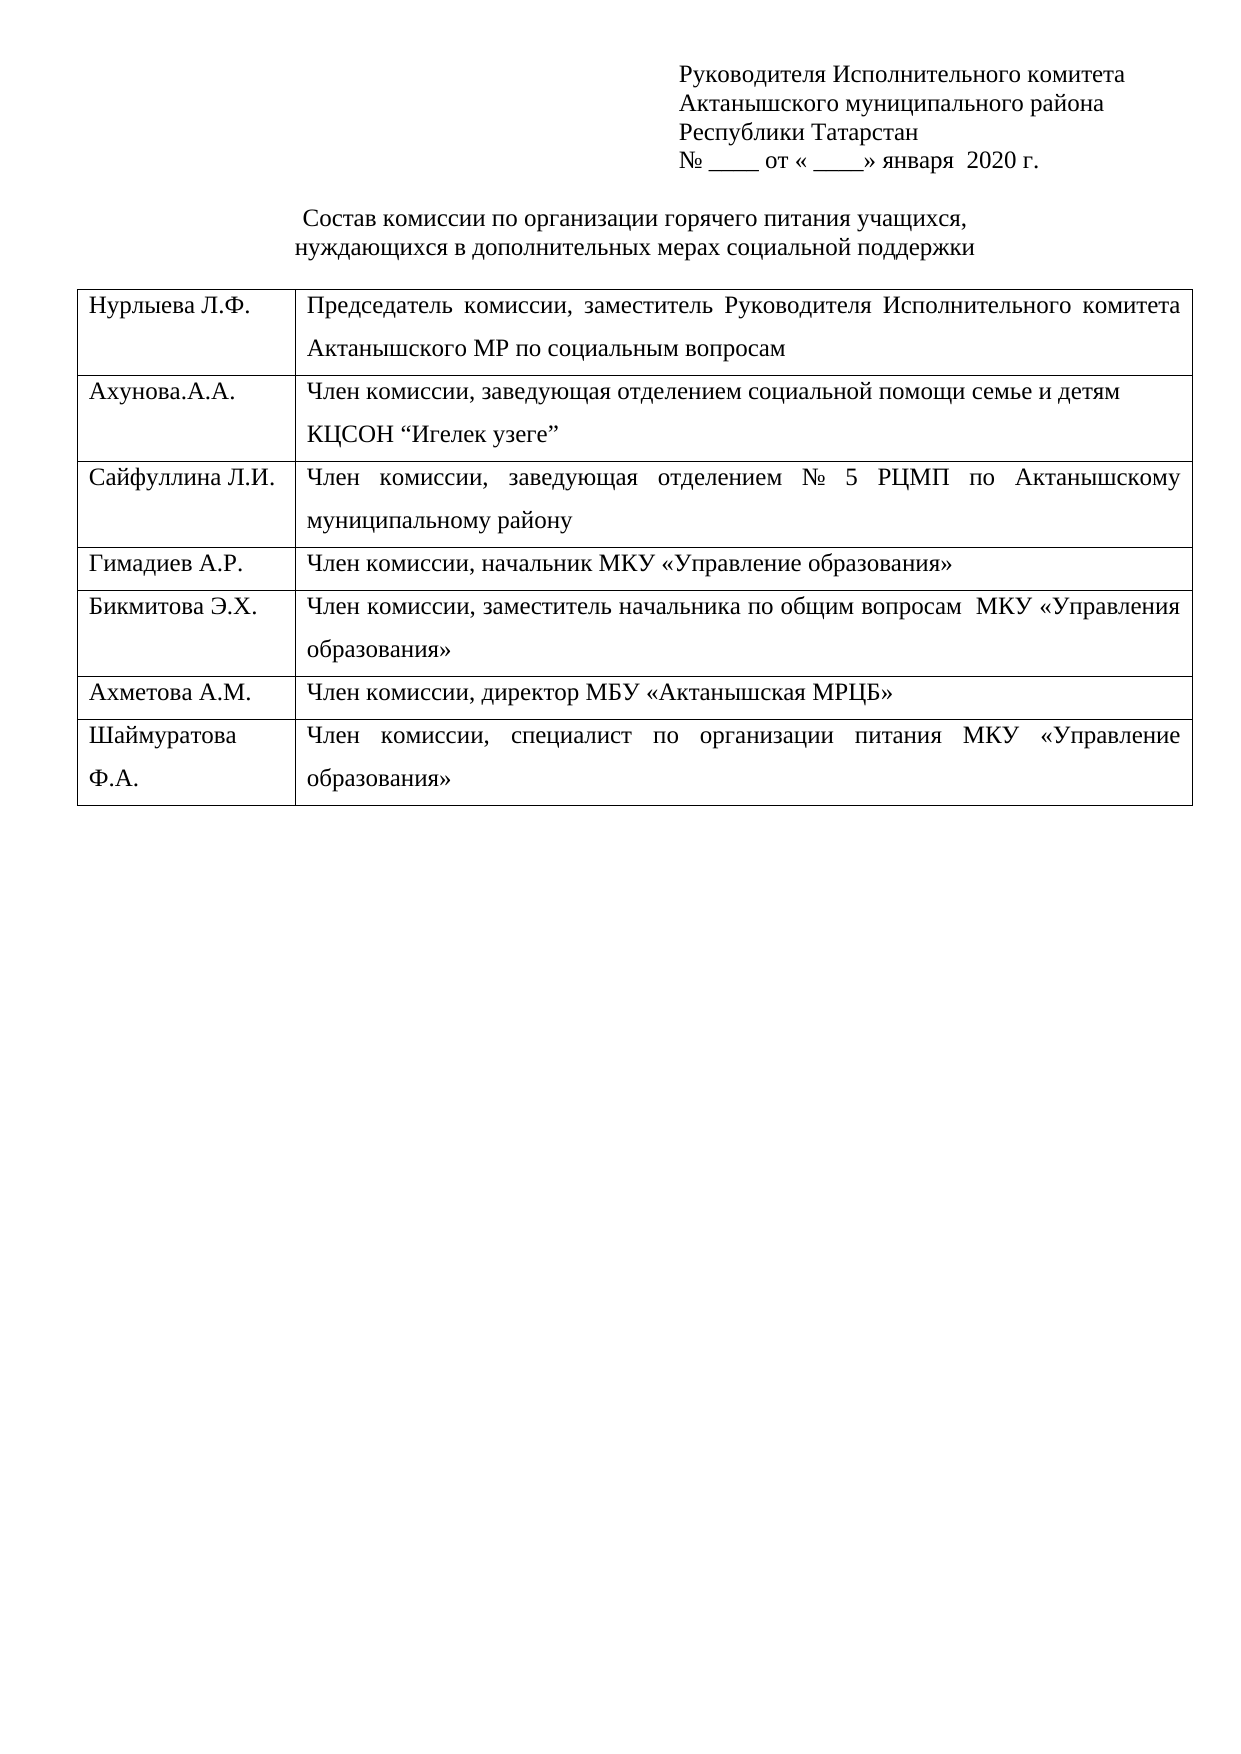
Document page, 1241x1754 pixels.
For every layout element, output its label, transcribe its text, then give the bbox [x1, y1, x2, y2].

table_cell Член комиссии, начальник МКУ «Управление образования» [296, 548, 1192, 590]
table_cell Шаймуратова Ф.А. [78, 720, 295, 805]
text Состав комиссии по организации горячего питания учащихся, [89, 203, 1181, 232]
text нуждающихся в дополнительных мерах социальной поддержки [89, 232, 1181, 260]
table_header Нурлыева Л.Ф. [78, 290, 295, 375]
table_header Председатель комиссии, заместитель Руководителя Исполнительного комитета Актанышского МР по социальным вопросам [296, 290, 1192, 375]
text Республики Татарстан [679, 117, 1181, 145]
table_cell Гимадиев А.Р. [78, 548, 295, 590]
table_cell Член комиссии, заместитель начальника по общим вопросам МКУ «Управления образования» [296, 591, 1192, 676]
table_cell Член комиссии, специалист по организации питания МКУ «Управление образования» [296, 720, 1192, 805]
table_cell Ахметова А.М. [78, 677, 295, 719]
table_cell Член комиссии, директор МБУ «Актанышская МРЦБ» [296, 677, 1192, 719]
text Актанышского муниципального района [679, 88, 1181, 117]
table_cell Сайфуллина Л.И. [78, 462, 295, 547]
table_cell Бикмитова Э.Х. [78, 591, 295, 676]
table_cell Член комиссии, заведующая отделением № 5 РЦМП по Актанышскому муниципальному району [296, 462, 1192, 547]
text № ____ от « ____» января 2020 г. [679, 145, 1181, 174]
table_cell Ахунова.А.А. [78, 376, 295, 461]
text Руководителя Исполнительного комитета [679, 59, 1181, 88]
table_cell Член комиссии, заведующая отделением социальной помощи семье и детям КЦСОН “Игелек узеге” [296, 376, 1192, 461]
